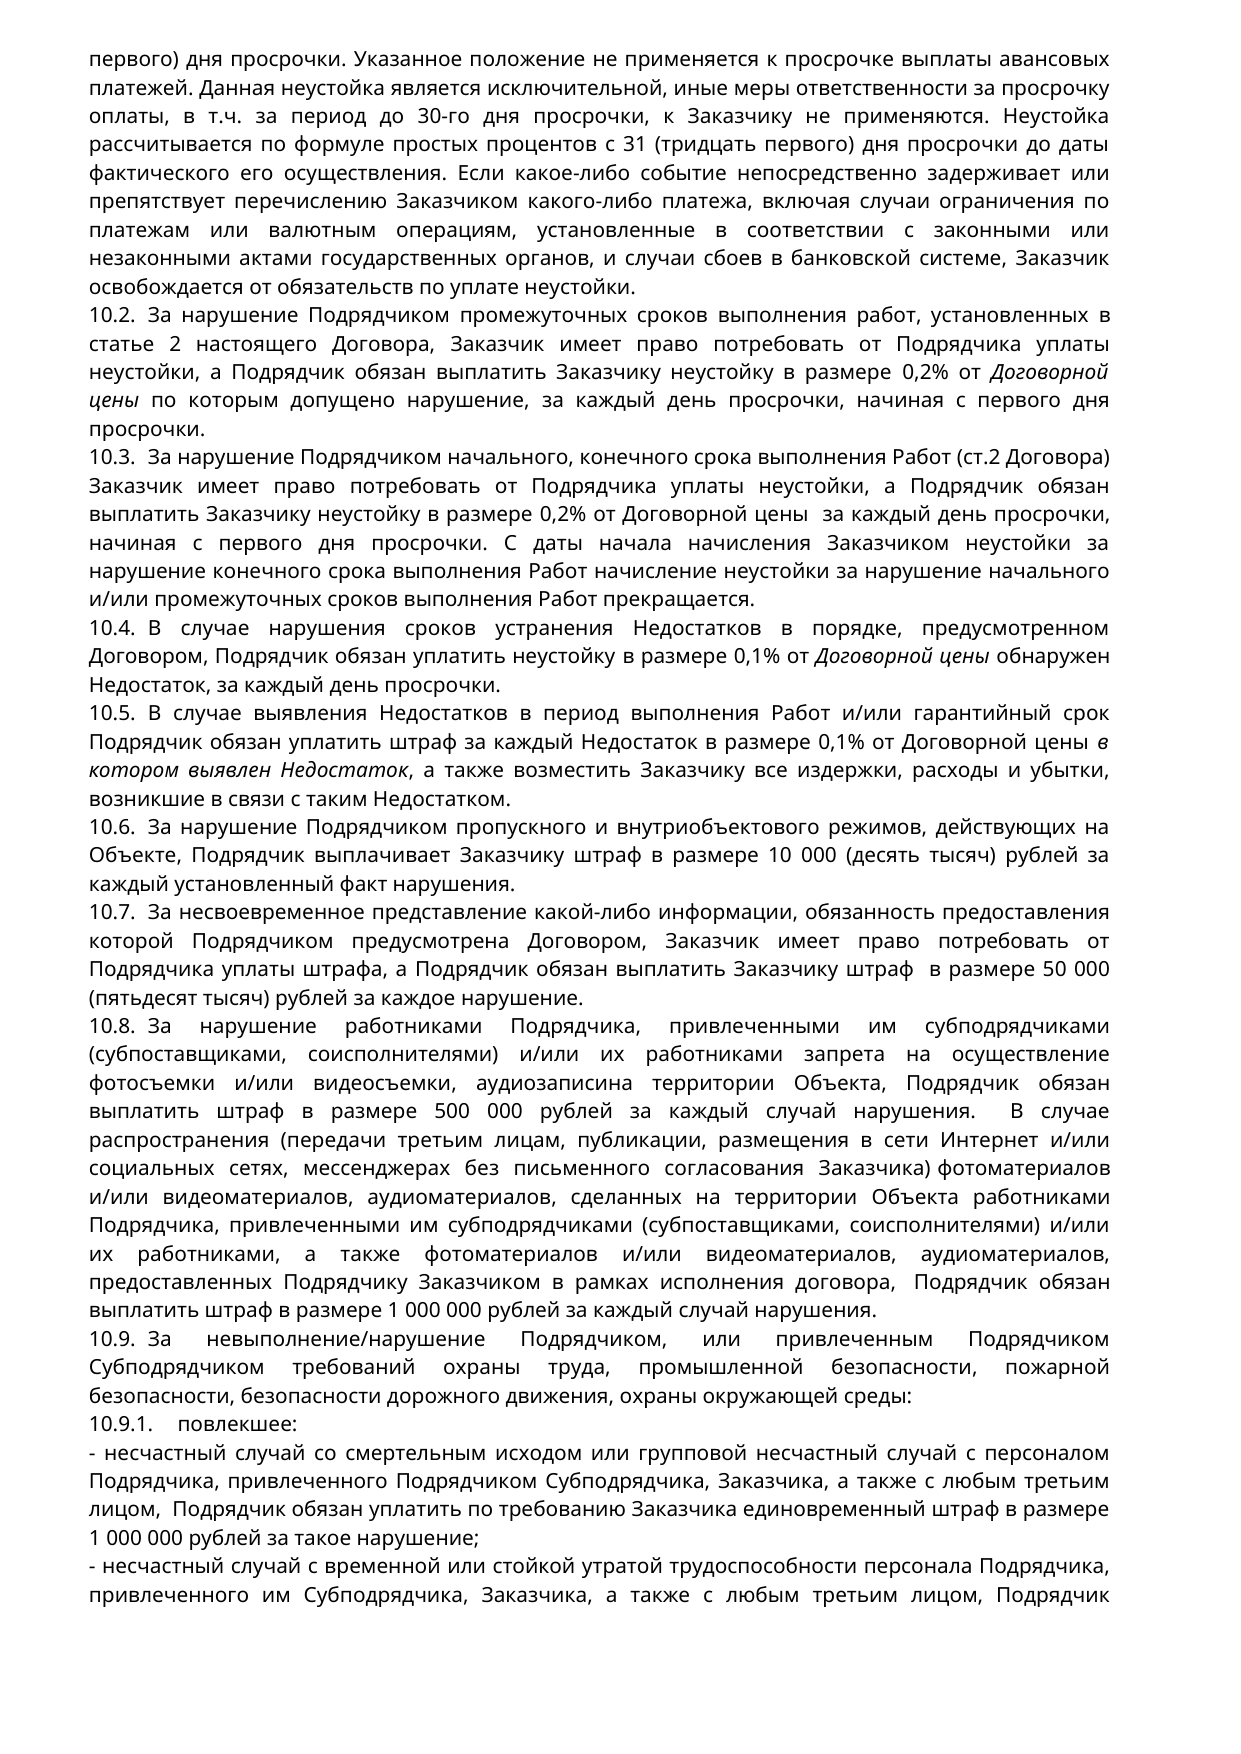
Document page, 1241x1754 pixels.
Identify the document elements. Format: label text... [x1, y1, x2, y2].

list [89, 1551, 1111, 1608]
list За нарушение Подрядчиком начального, конечного срока выполнения Работ (ст.2 Договора) Заказчик имеет право потребовать от Подрядчика уплаты неустойки, а Подрядчик обязан выплатить Заказчику неустойку в размере 0,2% от Договорной цены за каждый день просрочки, начиная с первого дня просрочки. С даты начала начисления Заказчиком неустойки за нарушение конечного срока выполнения Работ начисление неустойки за нарушение начального и/или промежуточных сроков выполнения Работ прекращается. [89, 442, 1111, 613]
list За нарушение Подрядчиком пропускного и внутриобъектового режимов, действующих на Объекте, Подрядчик выплачивает Заказчику штраф в размере 10 000 (десять тысяч) рублей за каждый установленный факт нарушения. [89, 812, 1111, 897]
list За невыполнение/нарушение Подрядчиком, или привлеченным Подрядчиком Субподрядчиком требований охраны труда, промышленной безопасности, пожарной безопасности, безопасности дорожного движения, охраны окружающей среды: [89, 1324, 1111, 1409]
list повлекшее: [89, 1409, 1111, 1438]
list За несвоевременное представление какой-либо информации, обязанность предоставления которой Подрядчиком предусмотрена Договором, Заказчик имеет право потребовать от Подрядчика уплаты штрафа, а Подрядчик обязан выплатить Заказчику штраф в размере 50 000 (пятьдесят тысяч) рублей за каждое нарушение. [89, 897, 1111, 1011]
list За нарушение Подрядчиком промежуточных сроков выполнения работ, установленных в статье 2 настоящего Договора, Заказчик имеет право потребовать от Подрядчика уплаты неустойки, а Подрядчик обязан выплатить Заказчику неустойку в размере 0,2% от Договорной цены по которым допущено нарушение, за каждый день просрочки, начиная с первого дня просрочки. [89, 300, 1111, 442]
list За нарушение работниками Подрядчика, привлеченными им субподрядчиками (субпоставщиками, соисполнителями) и/или их работниками запрета на осуществление фотосъемки и/или видеосъемки, аудиозаписина территории Объекта, Подрядчик обязан выплатить штраф в размере 500 000 рублей за каждый случай нарушения. В случае распространения (передачи третьим лицам, публикации, размещения в сети Интернет и/или социальных сетях, мессенджерах без письменного согласования Заказчика) фотоматериалов и/или видеоматериалов, аудиоматериалов, сделанных на территории Объекта работниками Подрядчика, привлеченными им субподрядчиками (субпоставщиками, соисполнителями) и/или их работниками, а также фотоматериалов и/или видеоматериалов, аудиоматериалов, предоставленных Подрядчику Заказчиком в рамках исполнения договора, Подрядчик обязан выплатить штраф в размере 1 000 000 рублей за каждый случай нарушения. [89, 1011, 1111, 1324]
list В случае выявления Недостатков в период выполнения Работ и/или гарантийный срок Подрядчик обязан уплатить штраф за каждый Недостаток в размере 0,1% от Договорной цены в котором выявлен Недостаток, а также возместить Заказчику все издержки, расходы и убытки, возникшие в связи с таким Недостатком. [89, 698, 1111, 812]
list - несчастный случай со смертельным исходом или групповой несчастный случай с персоналом Подрядчика, привлеченного Подрядчиком Субподрядчика, Заказчика, а также с любым третьим лицом, Подрядчик обязан уплатить по требованию Заказчика единовременный штраф в размере 1 000 000 рублей за такое нарушение; [89, 1438, 1111, 1551]
list В случае нарушения сроков устранения Недостатков в порядке, предусмотренном Договором, Подрядчик обязан уплатить неустойку в размере 0,1% от Договорной цены обнаружен Недостаток, за каждый день просрочки. [89, 613, 1111, 698]
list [89, 44, 1111, 300]
